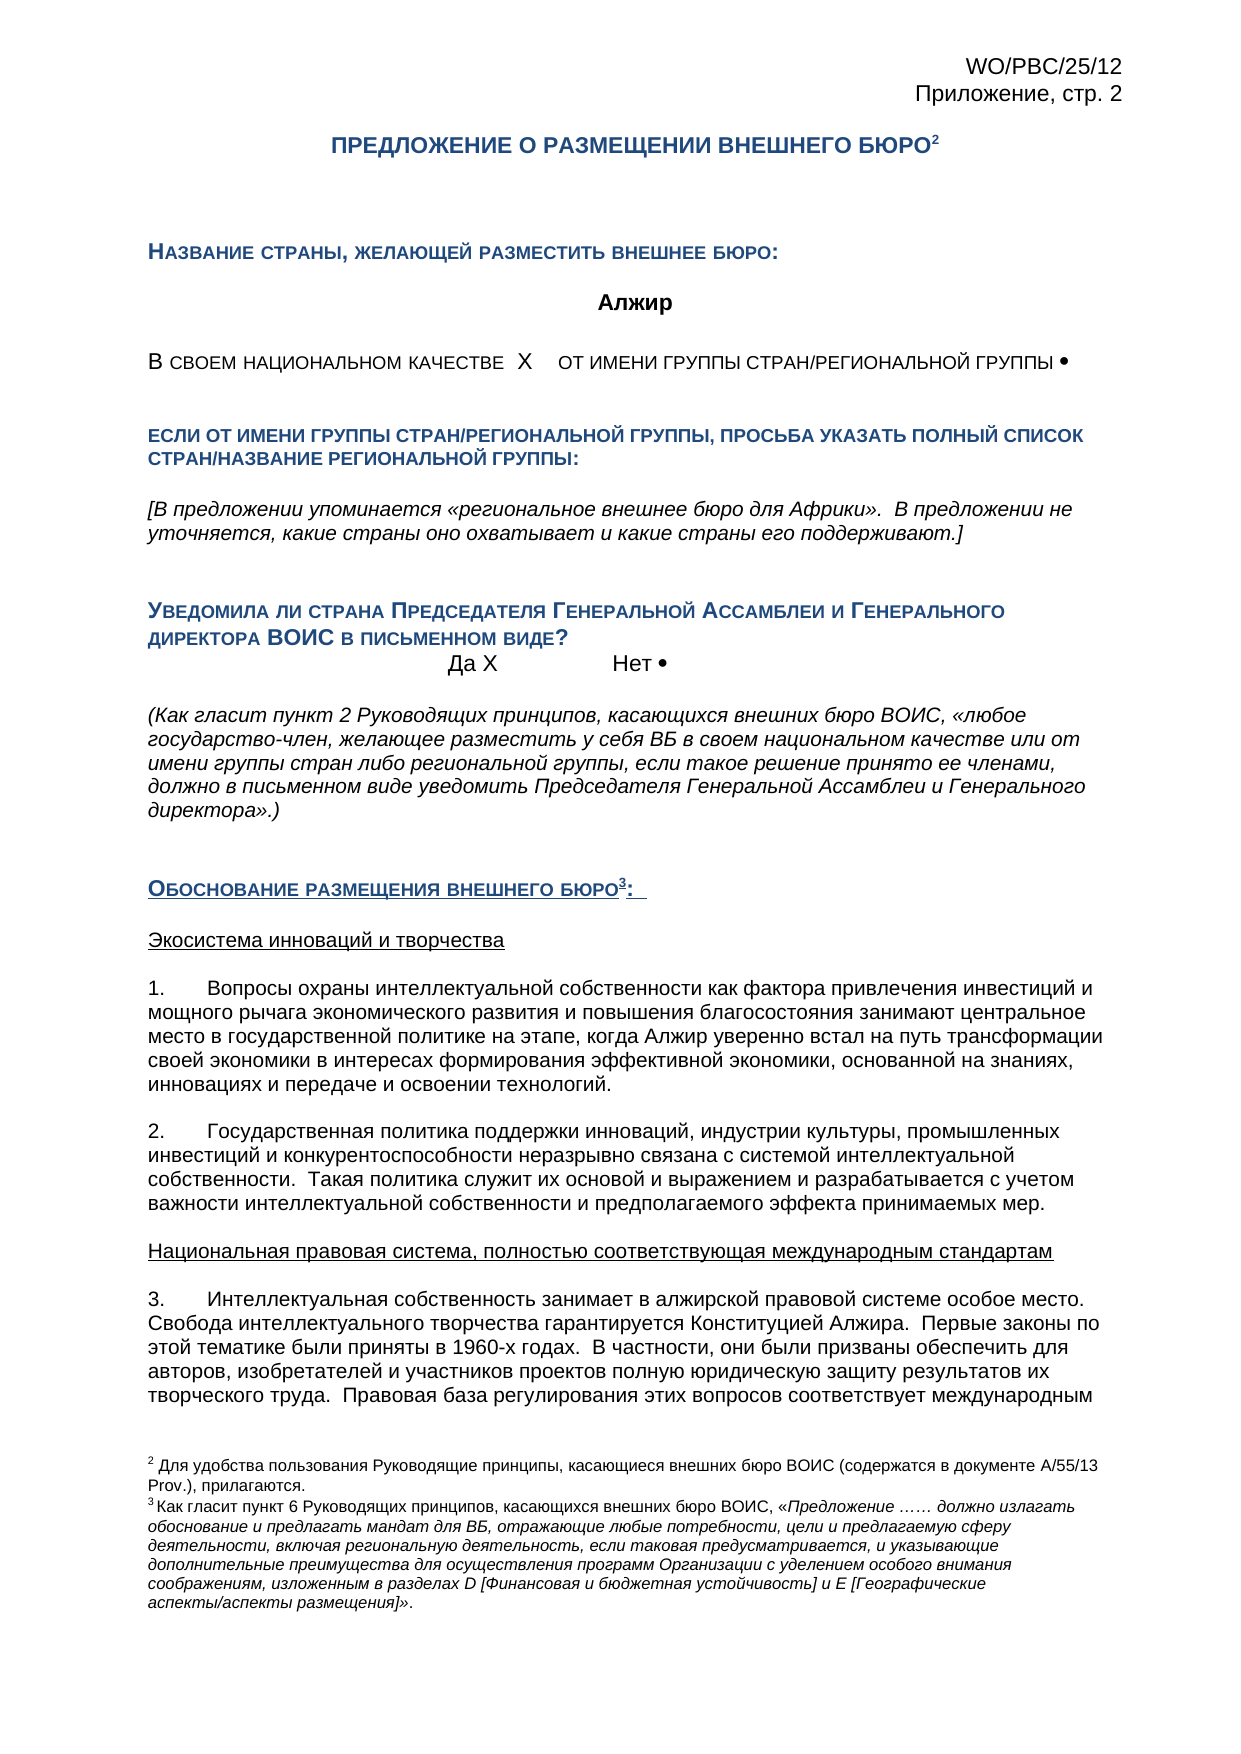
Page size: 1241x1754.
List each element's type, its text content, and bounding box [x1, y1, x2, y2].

text Экосистема инноваций и творчества [148, 928, 1124, 952]
text [В предложении упоминается «региональное внешнее бюро для Африки». В предложении не уточняется, какие страны оно охватывает и какие страны его поддерживают.] [148, 496, 1122, 544]
text ПРЕДЛОЖЕНИЕ О РАЗМЕЩЕНИИ ВНЕШНЕГО БЮРО [148, 132, 1122, 158]
text (Как гласит пункт 2 Руководящих принципов, касающихся внешних бюро ВОИС, «любое государство-член, желающее разместить у себя ВБ в своем национальном качестве или от имени группы стран либо региональной группы, если такое решение принято ее членами, должно в письменном виде уведомить Председателя Генеральной Ассамблеи и Генерального директора».) [148, 702, 1122, 822]
text Да X Нет [148, 650, 1122, 676]
text Национальная правовая система, полностью соответствующая международным стандартам [148, 1239, 1124, 1263]
text Обоснование размещения внешнего бюро: [148, 875, 1122, 901]
subtitle Алжир [148, 289, 1122, 315]
list Государственная политика поддержки инноваций, индустрии культуры, промышленных инвестиций и конкурентоспособности неразрывно связана с системой интеллектуальной собственности. Такая политика служит их основой и выражением и разрабатывается с учетом важности интеллектуальной собственности и предполагаемого эффекта принимаемых мер. [148, 1119, 1124, 1215]
text ЕСЛИ ОТ ИМЕНИ ГРУППЫ СТРАН/РЕГИОНАЛЬНОЙ ГРУППЫ, ПРОСЬБА УКАЗАТЬ ПОЛНЫЙ СПИСОК СТРАН/НАЗВАНИЕ РЕГИОНАЛЬНОЙ ГРУППЫ: [148, 424, 1122, 470]
text В своем национальном качестве X ОТ ИМЕНИ ГРУППЫ СТРАН/РЕГИОНАЛЬНОЙ ГРУППЫ [148, 348, 1122, 374]
text Название страны, желающей разместить внешнее бюро: [148, 238, 1122, 264]
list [148, 1287, 1124, 1407]
list Вопросы охраны интеллектуальной собственности как фактора привлечения инвестиций и мощного рычага экономического развития и повышения благосостояния занимают центральное место в государственной политике на этапе, когда Алжир уверенно встал на путь трансформации своей экономики в интересах формирования эффективной экономики, основанной на знаниях, инновациях и передаче и освоении технологий. [148, 976, 1124, 1095]
text Уведомила ли страна Председателя Генеральной Ассамблеи и Генерального директора ВОИС в письменном виде? [148, 597, 1122, 650]
